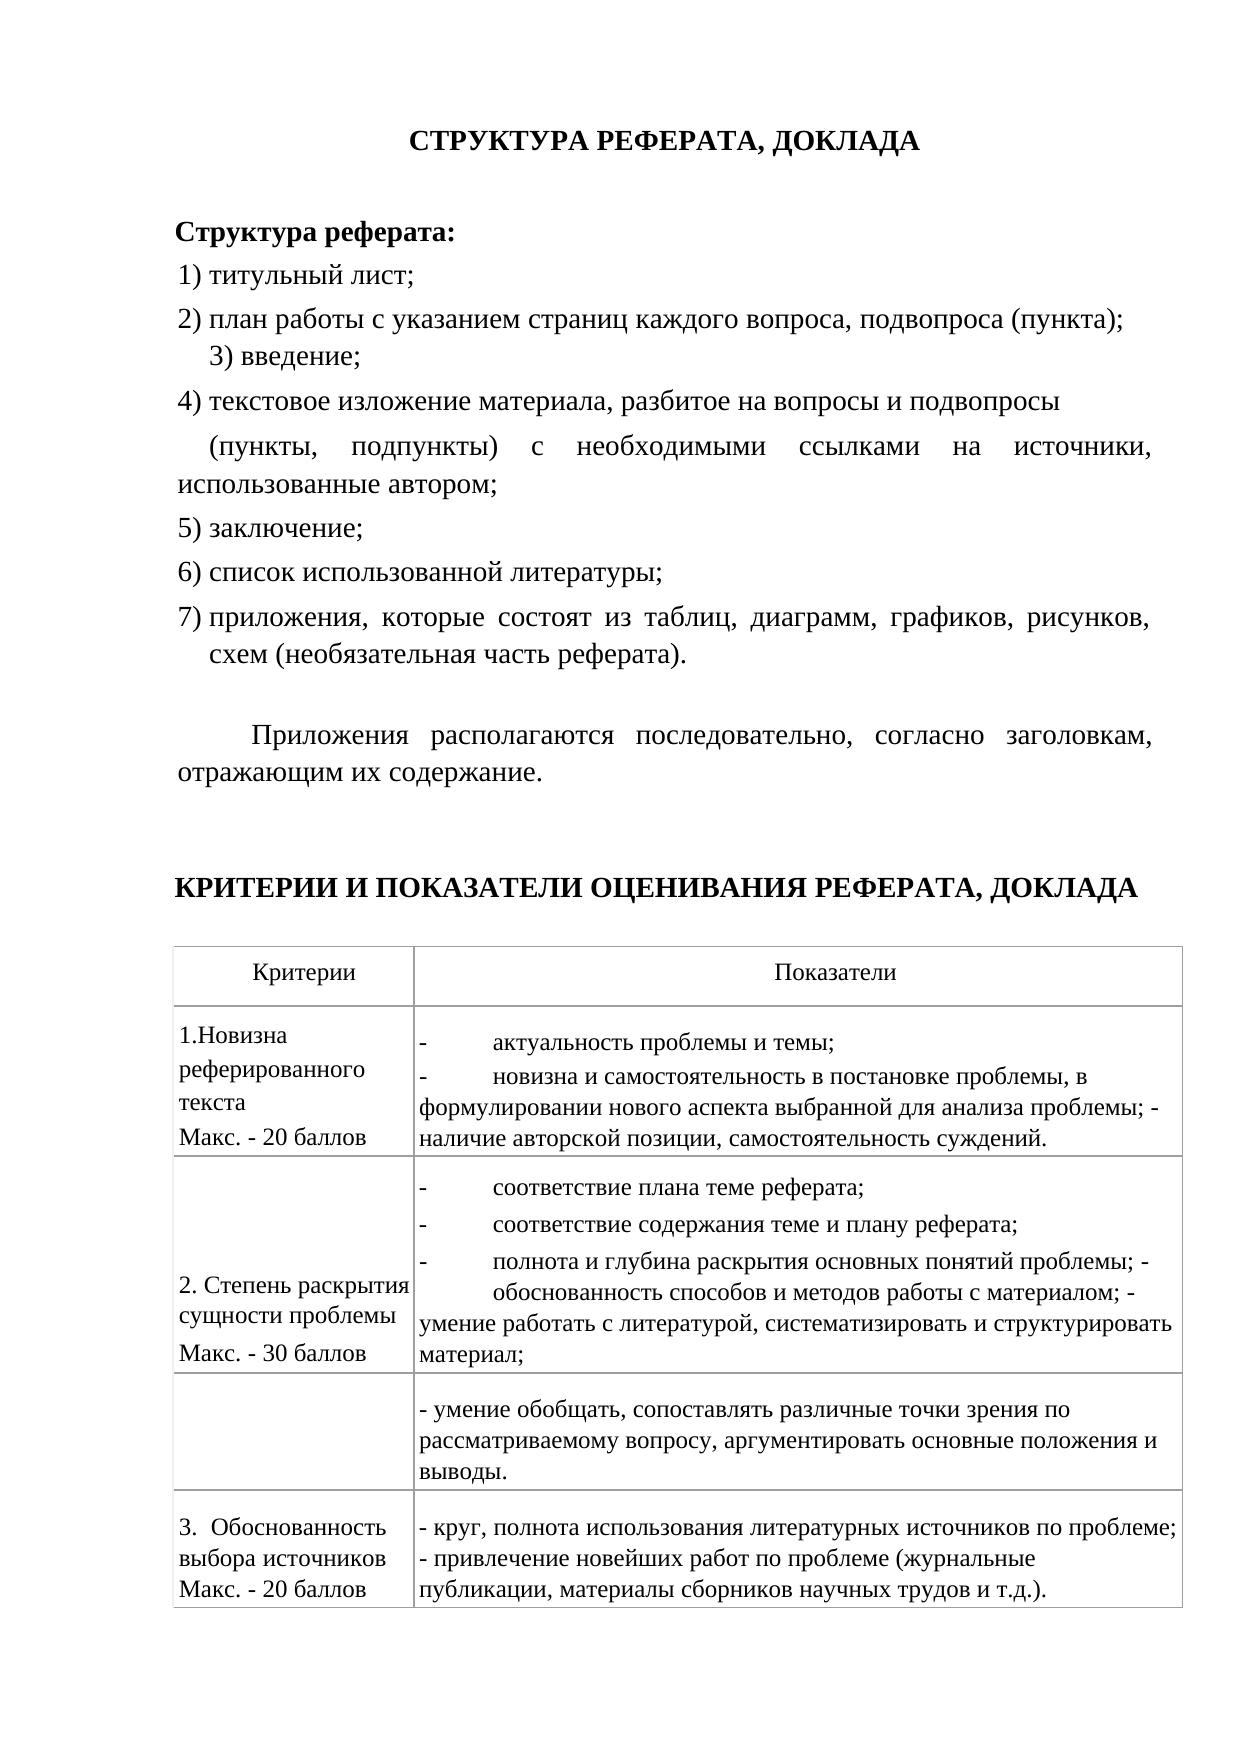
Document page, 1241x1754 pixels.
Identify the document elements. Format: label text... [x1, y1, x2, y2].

table_cell - умение обобщать, сопоставлять различные точки зрения по рассматриваемому вопросу, аргументировать основные положения и выводы. [415, 1374, 1182, 1489]
list список использованной литературы; [177, 554, 1194, 588]
table_cell 1.Новизна реферированного текста Макс. - 20 баллов [174, 1007, 413, 1155]
table_cell 3. Обоснованность выбора источников Макс. - 20 баллов [174, 1491, 413, 1607]
table_cell [174, 1374, 413, 1489]
list заключение; [177, 510, 1194, 543]
list приложения, которые состоят из таблиц, диаграмм, графиков, рисунков, схем (необязательная часть реферата). [177, 599, 1153, 670]
list план работы с указанием страниц каждого вопроса, подвопроса (пункта); 3) введение; [177, 302, 1153, 372]
subtitle КРИТЕРИИ И ПОКАЗАТЕЛИ ОЦЕНИВАНИЯ РЕФЕРАТА, ДОКЛАДА [174, 870, 1194, 903]
table_header Показатели [415, 947, 1182, 1005]
text использованные автором; [177, 472, 1194, 498]
text Структура реферата: [174, 214, 1194, 247]
list титульный лист; [177, 257, 1194, 290]
table_cell соответствие плана теме реферата; соответствие содержания теме и плану реферата; полнота и глубина раскрытия основных понятий проблемы; - обоснованность способов и методов работы с материалом; - умение работать с литературой, систематизировать и структурировать материал; [415, 1157, 1182, 1372]
table_cell актуальность проблемы и темы; новизна и самостоятельность в постановке проблемы, в формулировании нового аспекта выбранной для анализа проблемы; - наличие авторской позиции, самостоятельность суждений. [415, 1007, 1182, 1155]
table_cell круг, полнота использования литературных источников по проблеме; привлечение новейших работ по проблеме (журнальные публикации, материалы сборников научных трудов и т.д.). [415, 1491, 1182, 1607]
table_cell 2. Степень раскрытия сущности проблемы Макс. - 30 баллов [174, 1157, 413, 1372]
subtitle СТРУКТУРА РЕФЕРАТА, ДОКЛАДА [408, 123, 1194, 156]
text Приложения располагаются последовательно, согласно заголовкам, отражающим их содержание. [177, 717, 1153, 788]
list текстовое изложение материала, разбитое на вопросы и подвопросы (пункты, подпункты) с необходимыми ссылками на источники, [177, 383, 1153, 461]
table_header Критерии [174, 947, 413, 1005]
